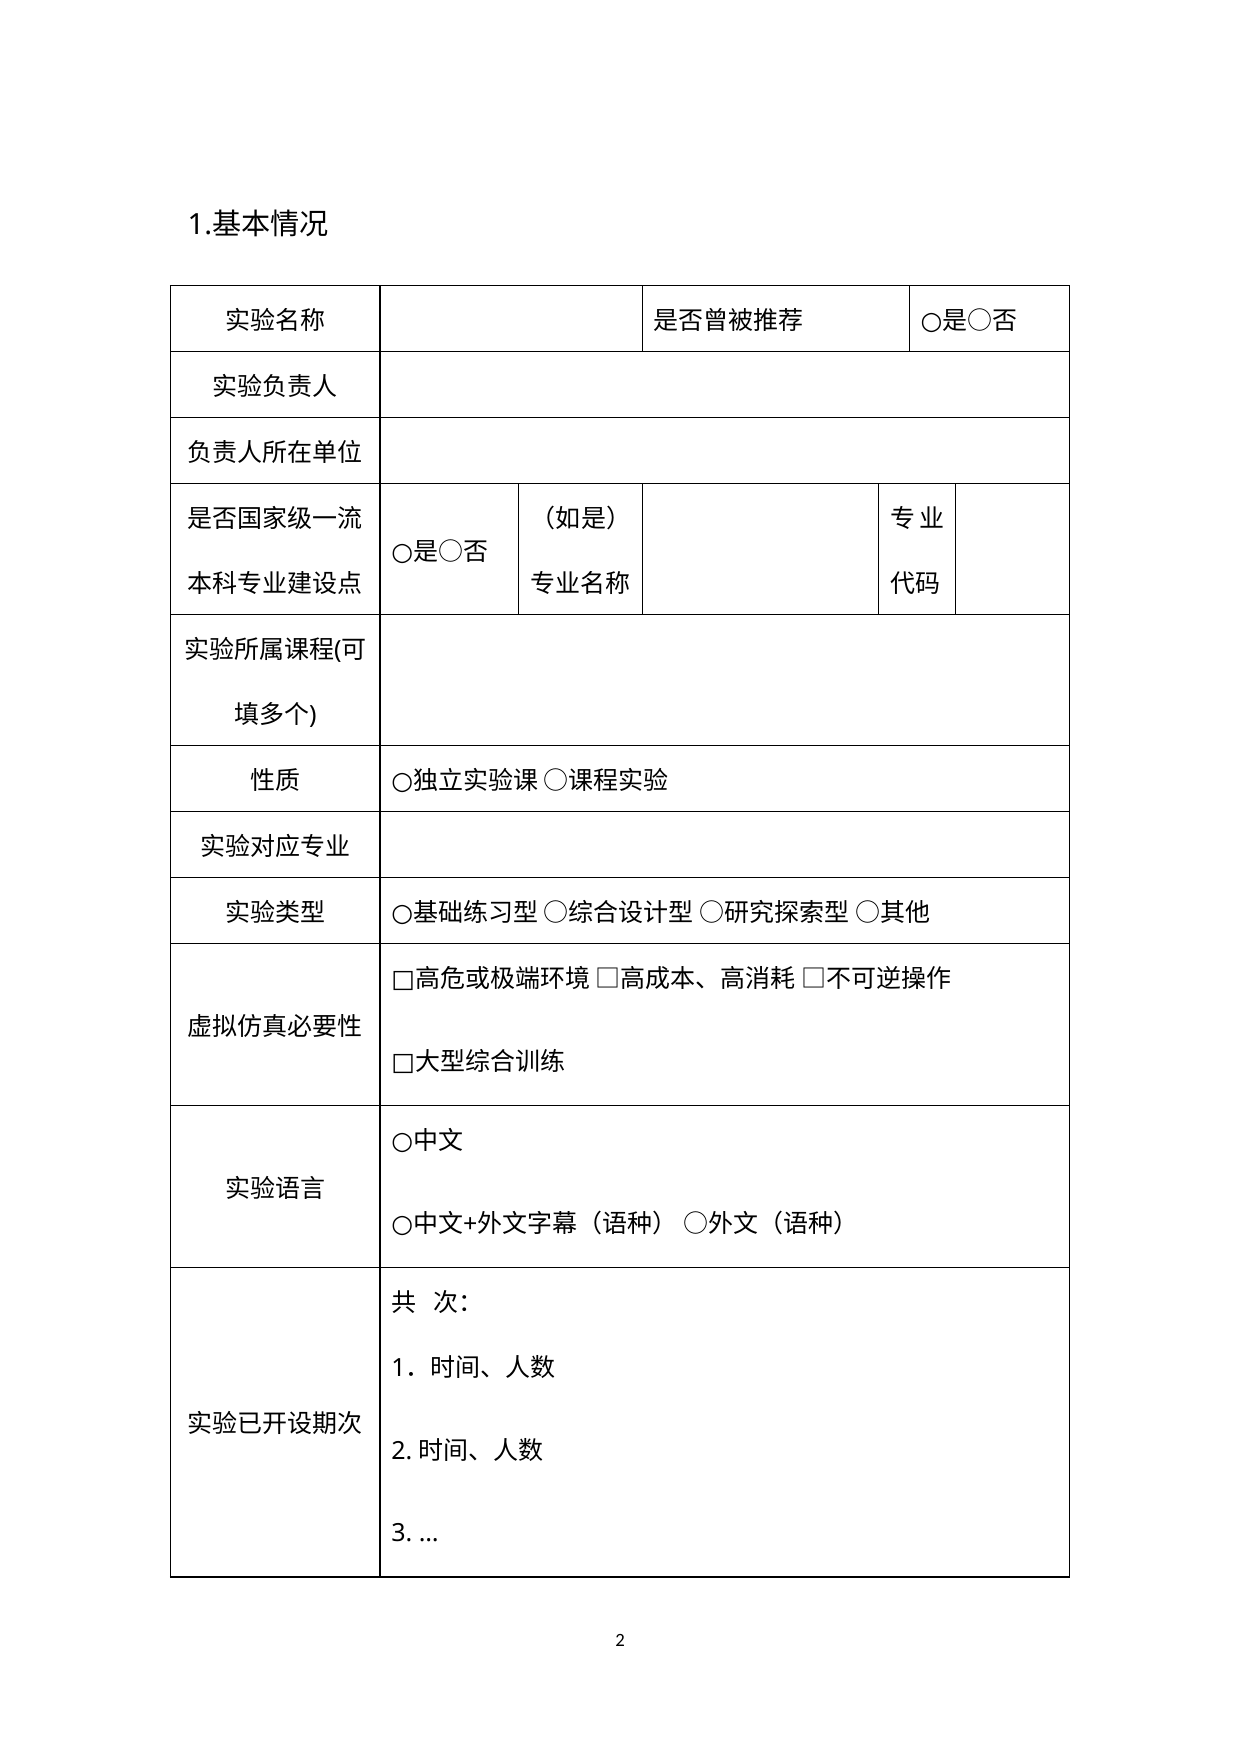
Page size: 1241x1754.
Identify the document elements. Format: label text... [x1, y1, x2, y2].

table_cell 负责人所在单位 [171, 418, 379, 483]
table_cell [643, 484, 878, 614]
table_cell [381, 418, 1069, 483]
table_cell 是否国家级一流本科专业建设点 [171, 484, 379, 614]
table_cell [381, 352, 1069, 417]
table_cell 实验语言 [171, 1106, 379, 1267]
table_header 实验名称 [171, 286, 379, 351]
table_cell [381, 615, 1069, 745]
table_cell 专业代码 [879, 484, 955, 614]
table_cell 性质 [171, 746, 379, 811]
table_cell ○是○否 [381, 484, 518, 614]
table_header [381, 286, 642, 351]
table_cell ○中文 ○中文+外文字幕（语种） ○外文（语种） [381, 1106, 1069, 1267]
table_cell 实验已开设期次 [171, 1268, 379, 1576]
table_header 是否曾被推荐 [643, 286, 909, 351]
table_cell 共 次： 1．时间、人数 2. 时间、人数 3. … [381, 1268, 1069, 1576]
table_cell ○独立实验课 ○课程实验 [381, 746, 1069, 811]
table_cell ○基础练习型 ○综合设计型 ○研究探索型 ○其他 [381, 878, 1069, 943]
list 1.基本情况 [187, 189, 1053, 254]
table_cell （如是）专业名称 [519, 484, 642, 614]
table_cell 虚拟仿真必要性 [171, 944, 379, 1105]
table_header ○是○否 [910, 286, 1069, 351]
table_cell □高危或极端环境 □高成本、高消耗 □不可逆操作 □大型综合训练 [381, 944, 1069, 1105]
table_cell 实验所属课程(可填多个) [171, 615, 379, 745]
table_cell [381, 812, 1069, 877]
table_cell [956, 484, 1069, 614]
table_cell 实验类型 [171, 878, 379, 943]
table_cell 实验对应专业 [171, 812, 379, 877]
table_cell 实验负责人 [171, 352, 379, 417]
